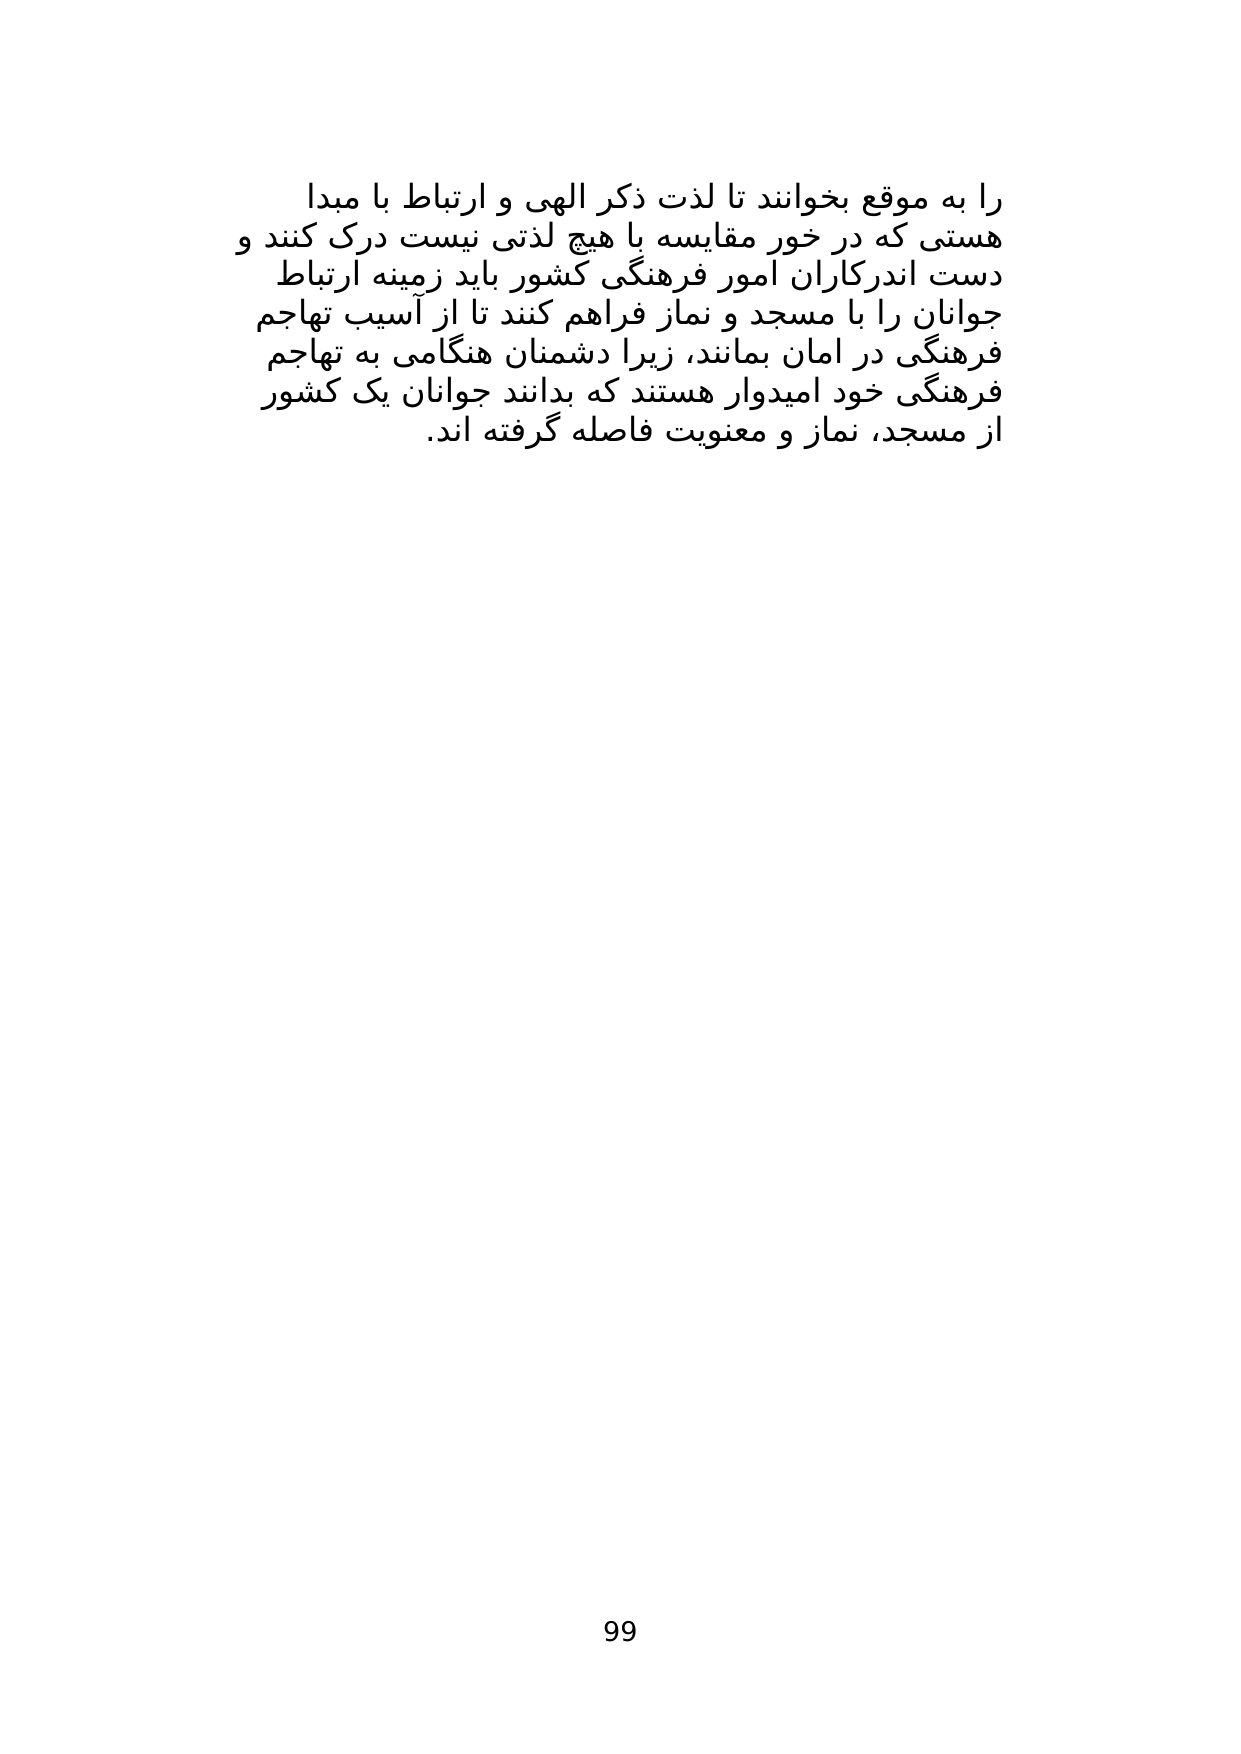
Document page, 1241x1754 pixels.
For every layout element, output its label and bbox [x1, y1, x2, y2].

text [236, 177, 1004, 449]
